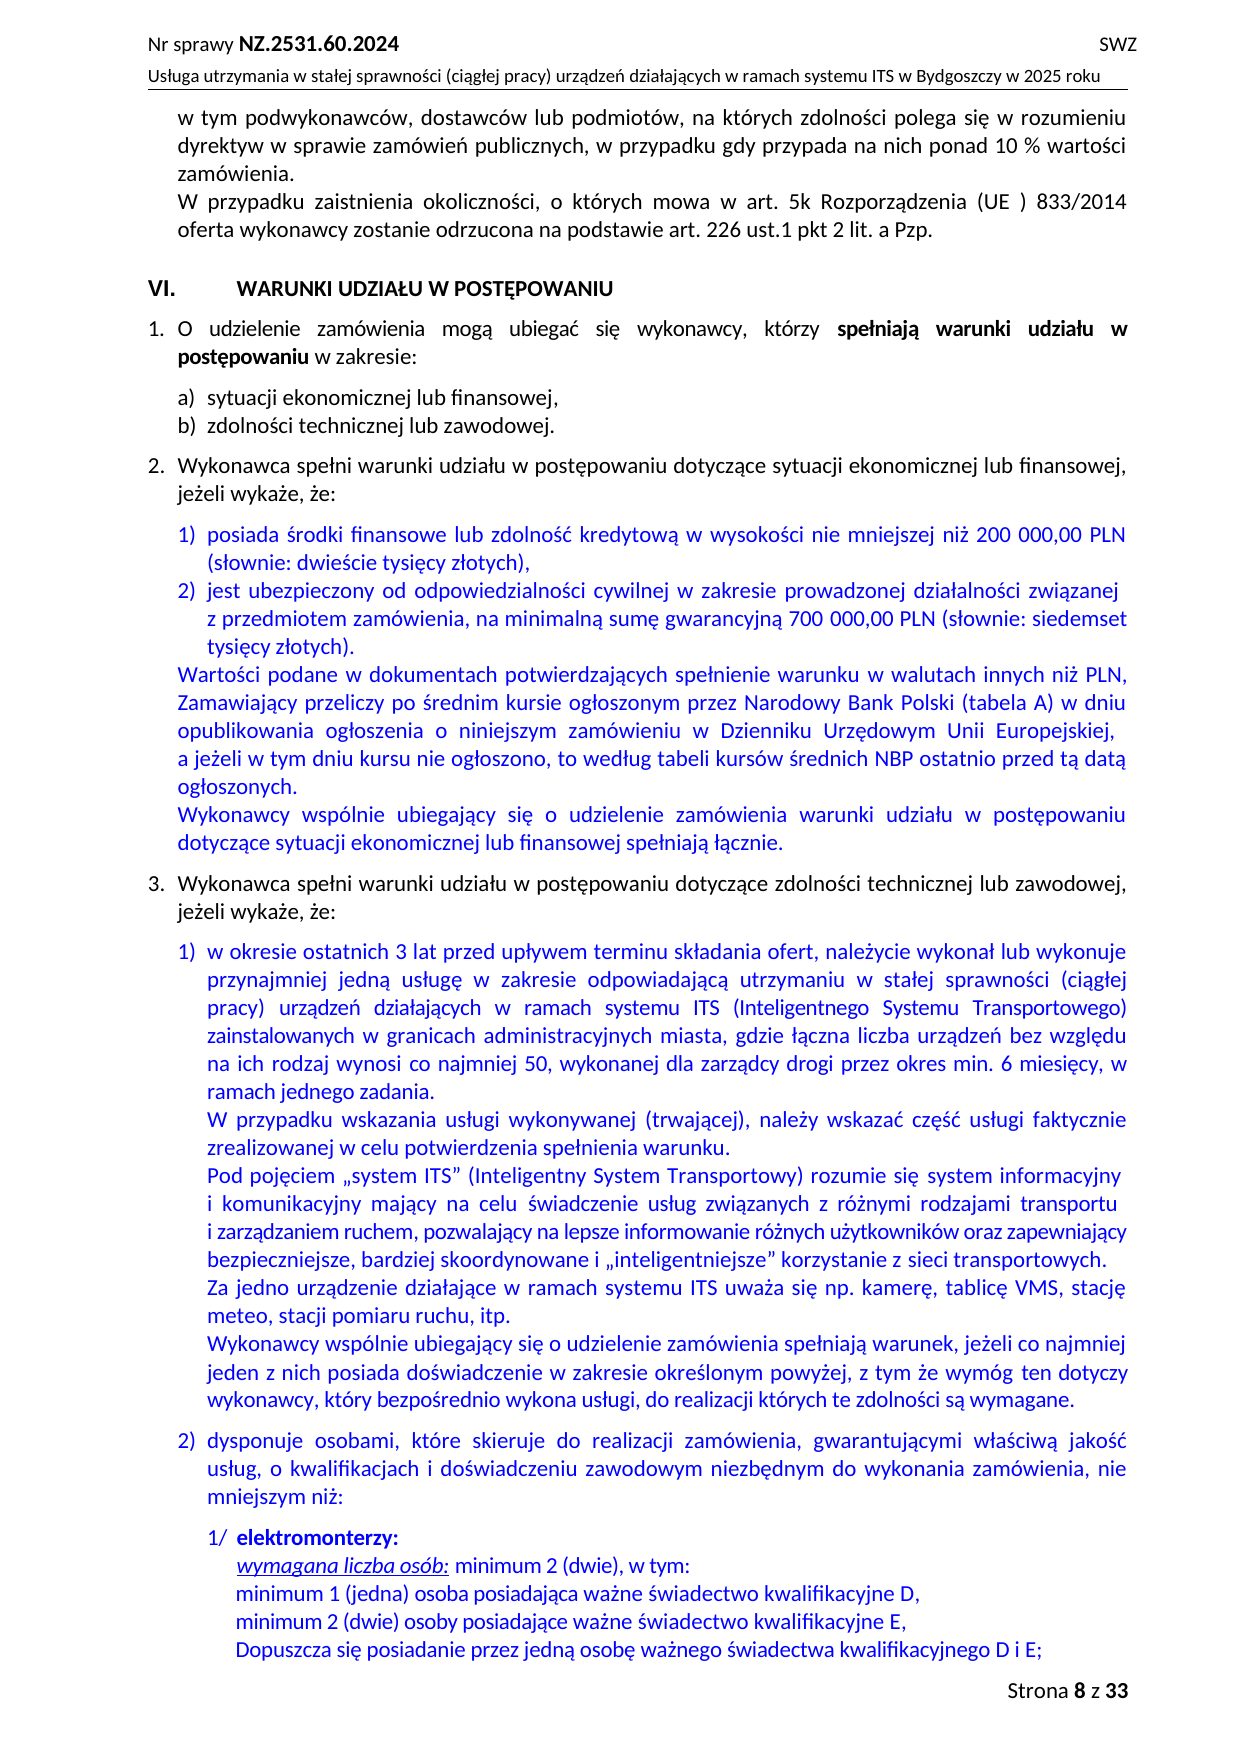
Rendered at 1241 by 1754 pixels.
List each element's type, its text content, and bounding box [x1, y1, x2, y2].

list sytuacji ekonomicznej lub finansowej, [177, 383, 1128, 411]
text 1) posiada środki finansowe lub zdolność kredytową w wysokości nie mniejszej niż 200 000,00 PLN (słownie: dwieście tysięcy złotych), [177, 520, 1128, 576]
list 1/ elektromonterzy: [207, 1523, 1128, 1551]
list minimum 1 (jedna) osoba posiadająca ważne świadectwo kwalifikacyjne D, [235, 1579, 1127, 1607]
text 2) dysponuje osobami, które skieruje do realizacji zamówienia, gwarantującymi właściwą jakość usług, o kwalifikacjach i doświadczeniu zawodowym niezbędnym do wykonania zamówienia, nie mniejszym niż: [177, 1426, 1128, 1510]
text W przypadku wskazania usługi wykonywanej (trwającej), należy wskazać część usługi faktycznie zrealizowanej w celu potwierdzenia spełnienia warunku. [207, 1105, 1128, 1161]
list Wykonawca spełni warunki udziału w postępowaniu dotyczące zdolności technicznej lub zawodowej, jeżeli wykaże, że: [148, 869, 1128, 925]
text w tym podwykonawców, dostawców lub podmiotów, na których zdolności polega się w rozumieniu dyrektyw w sprawie zamówień publicznych, w przypadku gdy przypada na nich ponad 10 % wartości zamówienia. [177, 103, 1128, 187]
text wymagana liczba osób: minimum 2 (dwie), w tym: [236, 1551, 1128, 1579]
list Wykonawca spełni warunki udziału w postępowaniu dotyczące sytuacji ekonomicznej lub finansowej, jeżeli wykaże, że: [148, 451, 1128, 507]
subtitle WARUNKI UDZIAŁU W POSTĘPOWANIU [148, 273, 1127, 302]
text Wykonawcy wspólnie ubiegający się o udzielenie zamówienia spełniają warunek, jeżeli co najmniej jeden z nich posiada doświadczenie w zakresie określonym powyżej, z tym że wymóg ten dotyczy wykonawcy, który bezpośrednio wykona usługi, do realizacji których te zdolności są wymagane. [207, 1329, 1128, 1414]
text Za jedno urządzenie działające w ramach systemu ITS uważa się np. kamerę, tablicę VMS, stację meteo, stacji pomiaru ruchu, itp. [207, 1273, 1128, 1329]
list Dopuszcza się posiadanie przez jedną osobę ważnego świadectwa kwalifikacyjnego D i E; [235, 1635, 1127, 1663]
text Pod pojęciem „system ITS” (Inteligentny System Transportowy) rozumie się system informacyjny i komunikacyjny mający na celu świadczenie usług związanych z różnymi rodzajami transportu i zarządzaniem ruchem, pozwalający na lepsze informowanie różnych użytkowników oraz zapewniający bezpieczniejsze, bardziej skoordynowane i „inteligentniejsze” korzystanie z sieci transportowych. [207, 1161, 1128, 1273]
list minimum 2 (dwie) osoby posiadające ważne świadectwo kwalifikacyjne E, [235, 1607, 1127, 1635]
list zdolności technicznej lub zawodowej. [177, 411, 1128, 439]
text Wykonawcy wspólnie ubiegający się o udzielenie zamówienia warunki udziału w postępowaniu dotyczące sytuacji ekonomicznej lub finansowej spełniają łącznie. [177, 800, 1128, 856]
text Wartości podane w dokumentach potwierdzających spełnienie warunku w walutach innych niż PLN, Zamawiający przeliczy po średnim kursie ogłoszonym przez Narodowy Bank Polski (tabela A) w dniu opublikowania ogłoszenia o niniejszym zamówieniu w Dzienniku Urzędowym Unii Europejskiej, a jeżeli w tym dniu kursu nie ogłoszono, to według tabeli kursów średnich NBP ostatnio przed tą datą ogłoszonych. [177, 660, 1128, 800]
list O udzielenie zamówienia mogą ubiegać się wykonawcy, którzy spełniają warunki udziału w postępowaniu w zakresie: [148, 314, 1128, 370]
text 2) jest ubezpieczony od odpowiedzialności cywilnej w zakresie prowadzonej działalności związanej z przedmiotem zamówienia, na minimalną sumę gwarancyjną 700 000,00 PLN (słownie: siedemset tysięcy złotych). [177, 576, 1128, 660]
text 1) w okresie ostatnich 3 lat przed upływem terminu składania ofert, należycie wykonał lub wykonuje przynajmniej jedną usługę w zakresie odpowiadającą utrzymaniu w stałej sprawności (ciągłej pracy) urządzeń działających w ramach systemu ITS (Inteligentnego Systemu Transportowego) zainstalowanych w granicach administracyjnych miasta, gdzie łączna liczba urządzeń bez względu na ich rodzaj wynosi co najmniej 50, wykonanej dla zarządcy drogi przez okres min. 6 miesięcy, w ramach jednego zadania. [177, 937, 1128, 1105]
text W przypadku zaistnienia okoliczności, o których mowa w art. 5k Rozporządzenia (UE ) 833/2014 oferta wykonawcy zostanie odrzucona na podstawie art. 226 ust.1 pkt 2 lit. a Pzp. [177, 187, 1128, 243]
